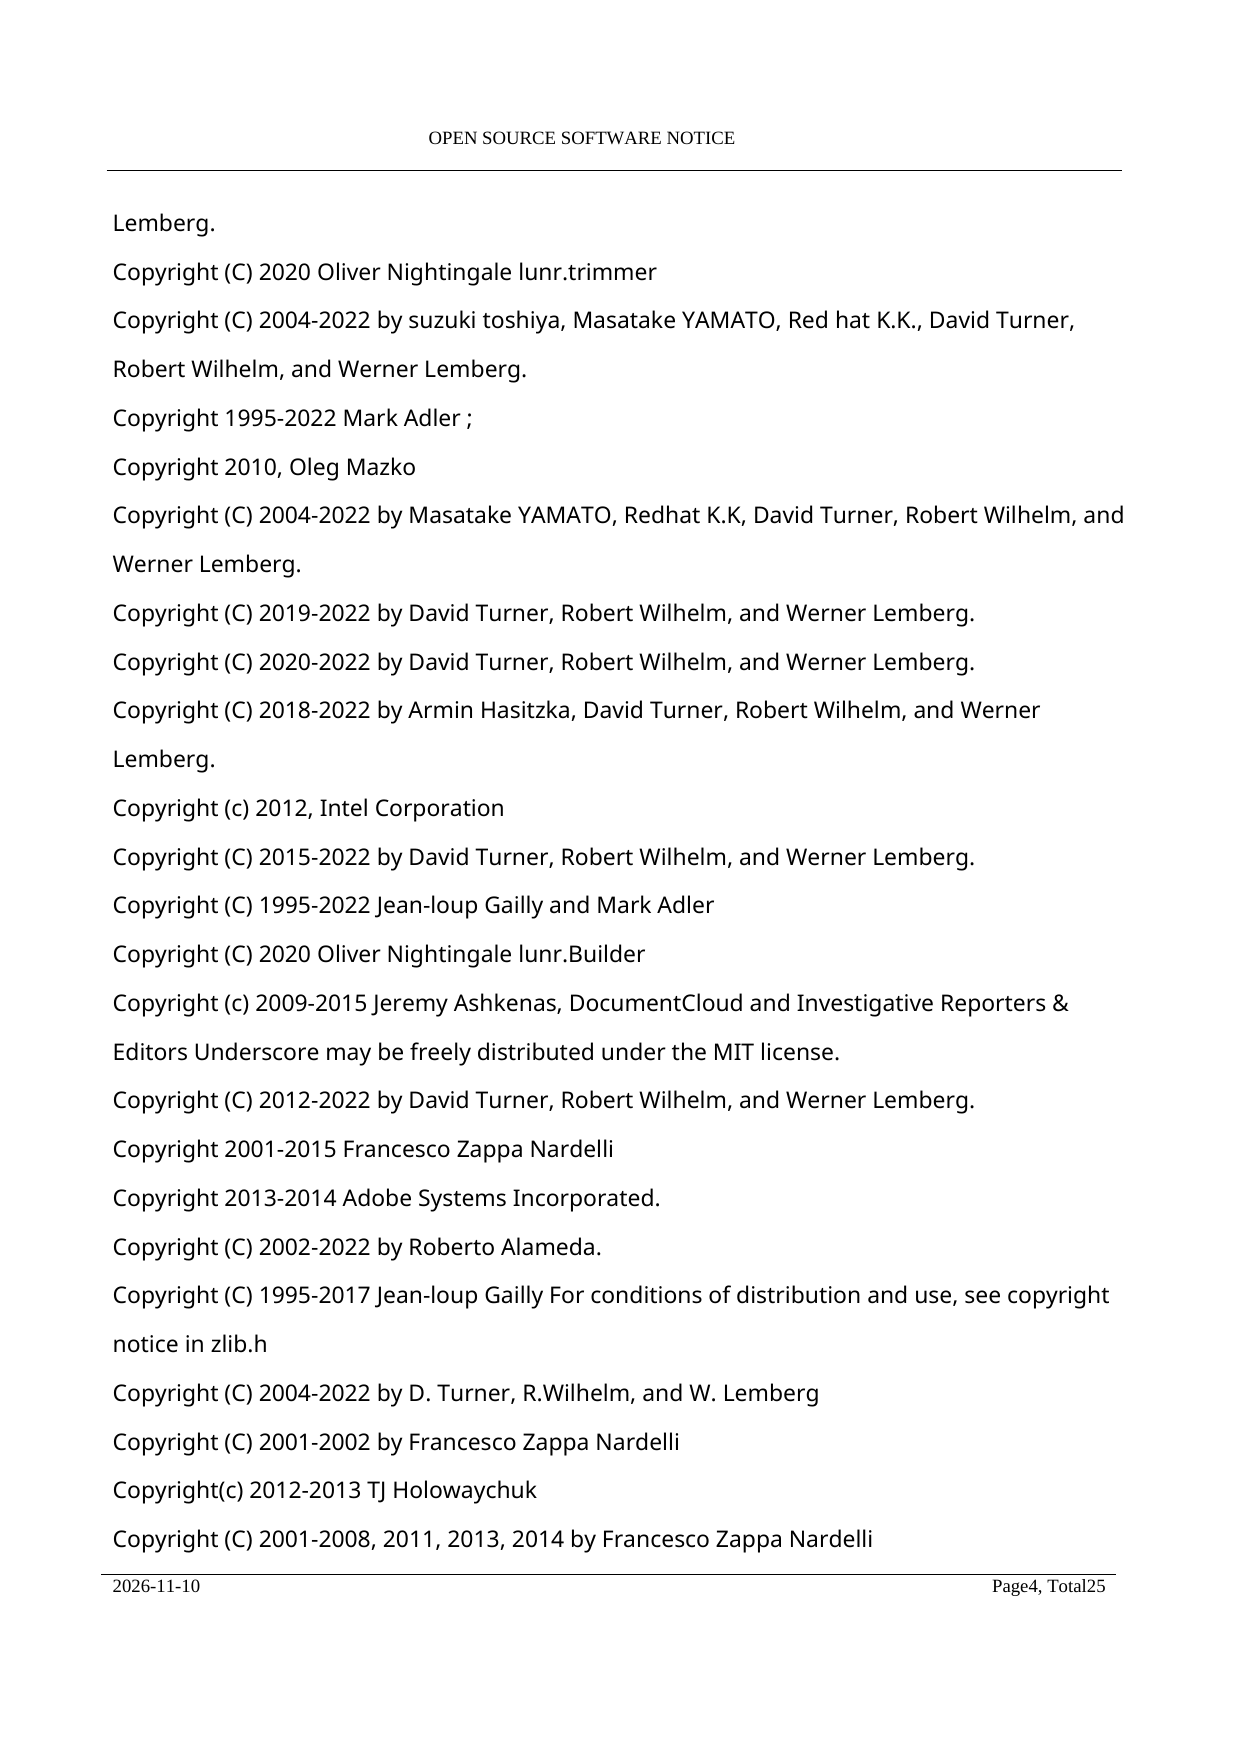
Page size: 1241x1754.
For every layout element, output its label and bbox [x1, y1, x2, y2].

text [112, 206, 1128, 1555]
